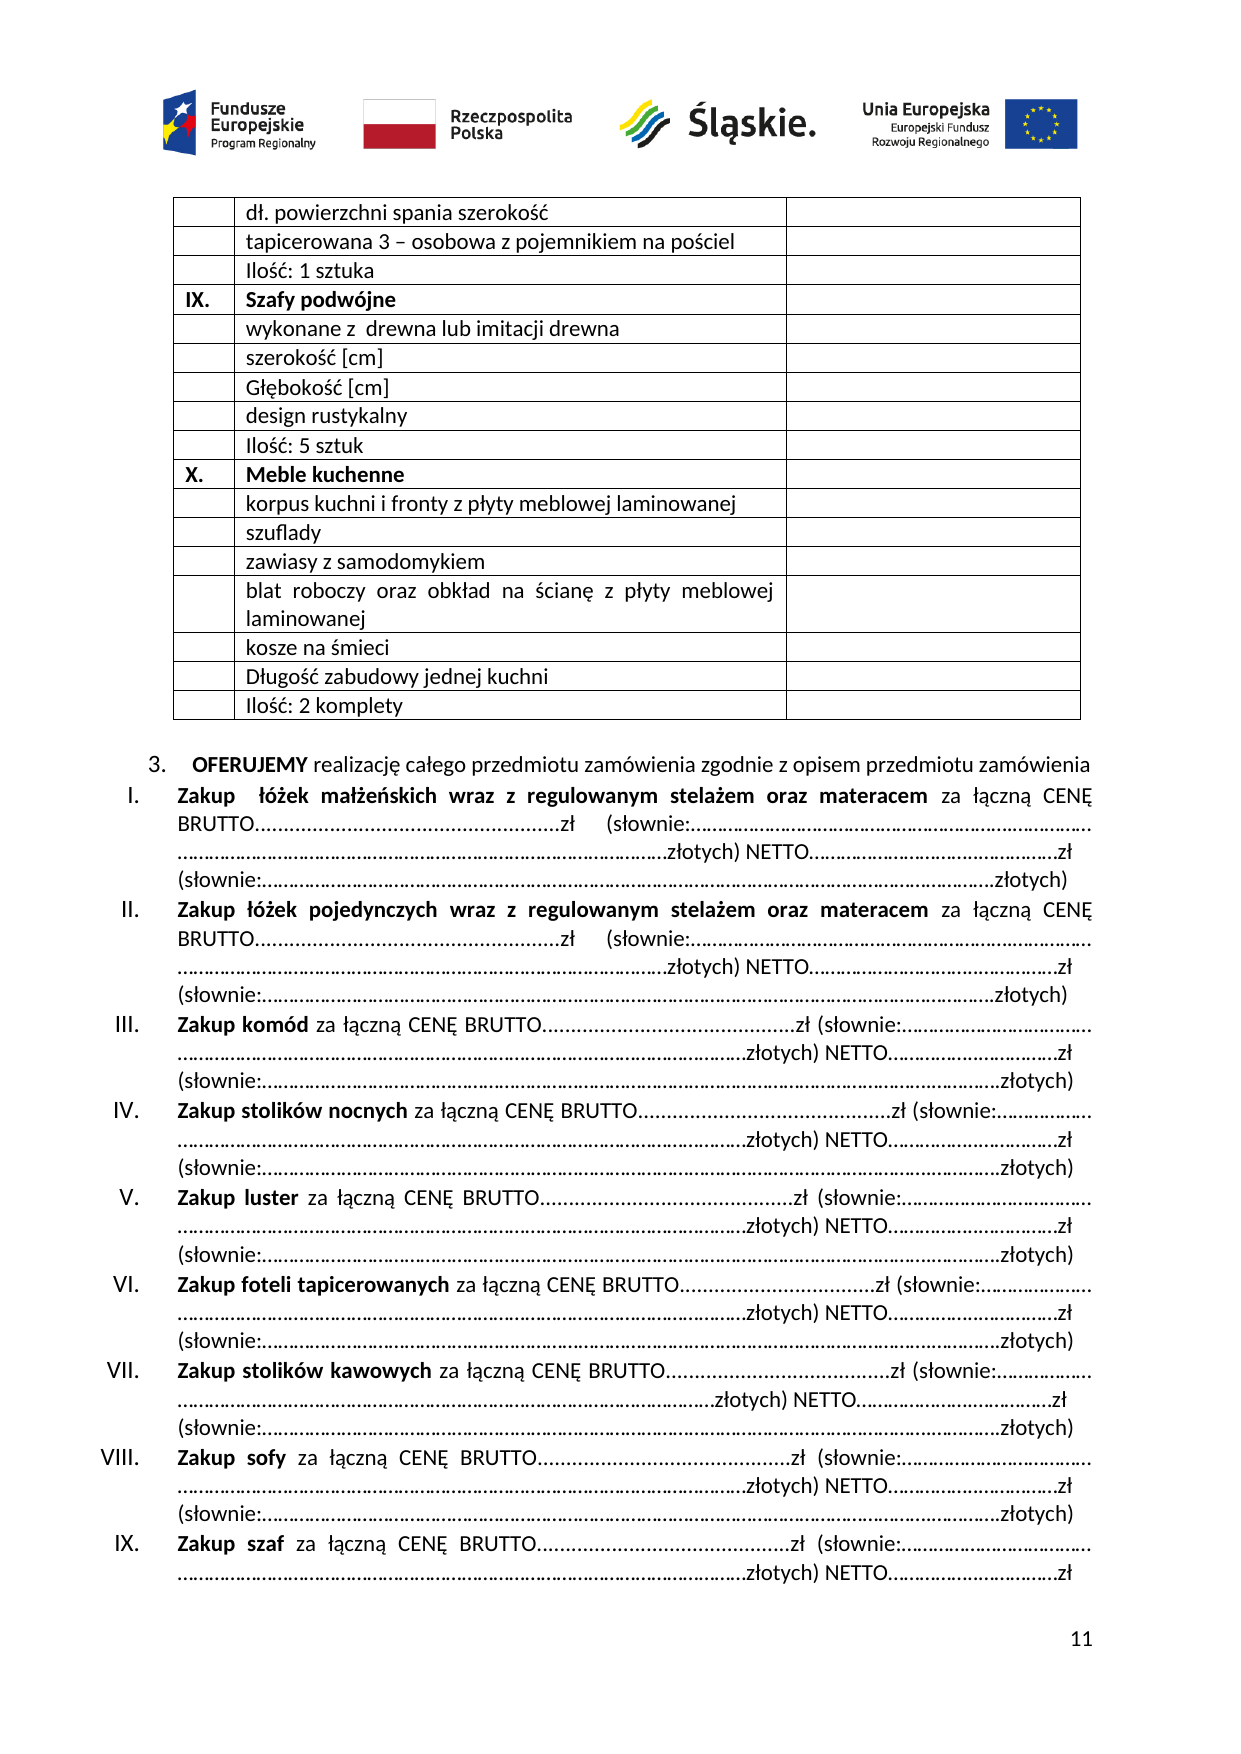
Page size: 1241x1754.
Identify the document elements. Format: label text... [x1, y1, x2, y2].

table_cell [174, 518, 234, 546]
list Zakup stolików nocnych za łączną CENĘ BRUTTO............................................zł (słownie:……………… ………………………………………………………………………………………………złotych) NETTO……………..……………zł [140, 1094, 1093, 1153]
table_cell [787, 402, 1080, 430]
table_cell blat roboczy oraz obkład na ścianę z płyty meblowej laminowanej [235, 576, 786, 632]
picture [147, 73, 1093, 170]
table_cell [174, 662, 234, 690]
list Zakup łóżek pojedynczych wraz z regulowanym stelażem oraz materacem za łączną CENĘ BRUTTO.....................................................zł (słownie:…………………………………………………….…………… …………………………………………………………………………………złotych) NETTO…………………………..……………zł [140, 893, 1093, 980]
text (słownie:……………………………………………………………………………………………………………….………….złotych) [177, 1240, 1093, 1268]
text (słownie:………………………………………………………………………………………………………………………….złotych) [177, 980, 1093, 1008]
table_cell szuflady [235, 518, 786, 546]
table_cell [787, 547, 1080, 575]
list Zakup łóżek małżeńskich wraz z regulowanym stelażem oraz materacem za łączną CENĘ BRUTTO.....................................................zł (słownie:…………………………………………………….…………… …………………………………………………………………………………złotych) NETTO…………………………..……………zł [140, 779, 1093, 865]
table_cell [787, 691, 1080, 719]
text (słownie:……………………………………………………………………………………………………………….………….złotych) [177, 1499, 1093, 1527]
table_cell [174, 633, 234, 661]
table_cell [787, 285, 1080, 313]
table_cell [787, 315, 1080, 342]
table_cell [787, 373, 1080, 401]
table_cell Głębokość [cm] [235, 373, 786, 401]
table_cell [174, 344, 234, 372]
table_cell [174, 256, 234, 284]
table_cell [174, 431, 234, 459]
table_cell Ilość: 2 komplety [235, 691, 786, 719]
table_cell [787, 198, 1080, 226]
table_cell [174, 547, 234, 575]
list Zakup szaf za łączną CENĘ BRUTTO............................................zł (słownie:……………………………… ………………………………………………………………………………………………złotych) NETTO……………..……………zł [140, 1527, 1093, 1586]
list Zakup luster za łączną CENĘ BRUTTO............................................zł (słownie:……………………………… ………………………………………………………………………………………………złotych) NETTO……………..……………zł [140, 1181, 1093, 1240]
table_cell [174, 489, 234, 517]
table_cell [787, 431, 1080, 459]
table_cell [174, 373, 234, 401]
table_cell [174, 315, 234, 342]
table_cell Szafy podwójne [235, 285, 786, 313]
list OFERUJEMY realizację całego przedmiotu zamówienia zgodnie z opisem przedmiotu zamówienia [148, 748, 1093, 779]
table_cell [787, 256, 1080, 284]
table_cell [174, 402, 234, 430]
text (słownie:……………………………………………………………………………………………………………….………….złotych) [177, 1413, 1093, 1441]
table_cell Ilość: 1 sztuka [235, 256, 786, 284]
list Zakup foteli tapicerowanych za łączną CENĘ BRUTTO..................................zł (słownie:………………… ………………………………………………………………………………………………złotych) NETTO……………..……………zł [140, 1268, 1093, 1326]
table_cell kosze na śmieci [235, 633, 786, 661]
table_cell [174, 576, 234, 632]
text (słownie:……………………………………………………………………………………………………………….………….złotych) [177, 1067, 1093, 1094]
table_cell [787, 344, 1080, 372]
table_cell X. [174, 460, 234, 488]
text (słownie:……………………………………………………………………………………………………………….………….złotych) [177, 1326, 1093, 1354]
table_cell [787, 227, 1080, 255]
table_cell wykonane z drewna lub imitacji drewna [235, 315, 786, 342]
table_cell tapicerowana 3 – osobowa z pojemnikiem na pościel [235, 227, 786, 255]
table_cell Meble kuchenne [235, 460, 786, 488]
table_cell [787, 460, 1080, 488]
table_cell [787, 518, 1080, 546]
table_cell [174, 691, 234, 719]
table_cell szerokość [cm] [235, 344, 786, 372]
table_cell Długość zabudowy jednej kuchni [235, 662, 786, 690]
table_cell Ilość: 5 sztuk [235, 431, 786, 459]
list Zakup komód za łączną CENĘ BRUTTO............................................zł (słownie:……………………………… ………………………………………………………………………………………………złotych) NETTO……………..……………zł [140, 1008, 1093, 1067]
table_cell [174, 198, 234, 226]
table_cell korpus kuchni i fronty z płyty meblowej laminowanej [235, 489, 786, 517]
table_cell [787, 662, 1080, 690]
table_cell [787, 576, 1080, 632]
table_cell [787, 489, 1080, 517]
table_cell [174, 227, 234, 255]
table_cell dł. powierzchni spania szerokość [235, 198, 786, 226]
table_cell zawiasy z samodomykiem [235, 547, 786, 575]
table_cell IX. [174, 285, 234, 313]
table_cell [787, 633, 1080, 661]
text (słownie:………………………………………………………………………………………………………………………….złotych) [177, 865, 1093, 893]
text (słownie:……………………………………………………………………………………………………………….………….złotych) [177, 1153, 1093, 1181]
list Zakup stolików kawowych za łączną CENĘ BRUTTO.......................................zł (słownie:……………… …………………………………………………………………………………………złotych) NETTO………………….……………zł [140, 1354, 1093, 1413]
list Zakup sofy za łączną CENĘ BRUTTO............................................zł (słownie:……………………………… ………………………………………………………………………………………………złotych) NETTO……………..……………zł [140, 1441, 1093, 1499]
table_cell design rustykalny [235, 402, 786, 430]
